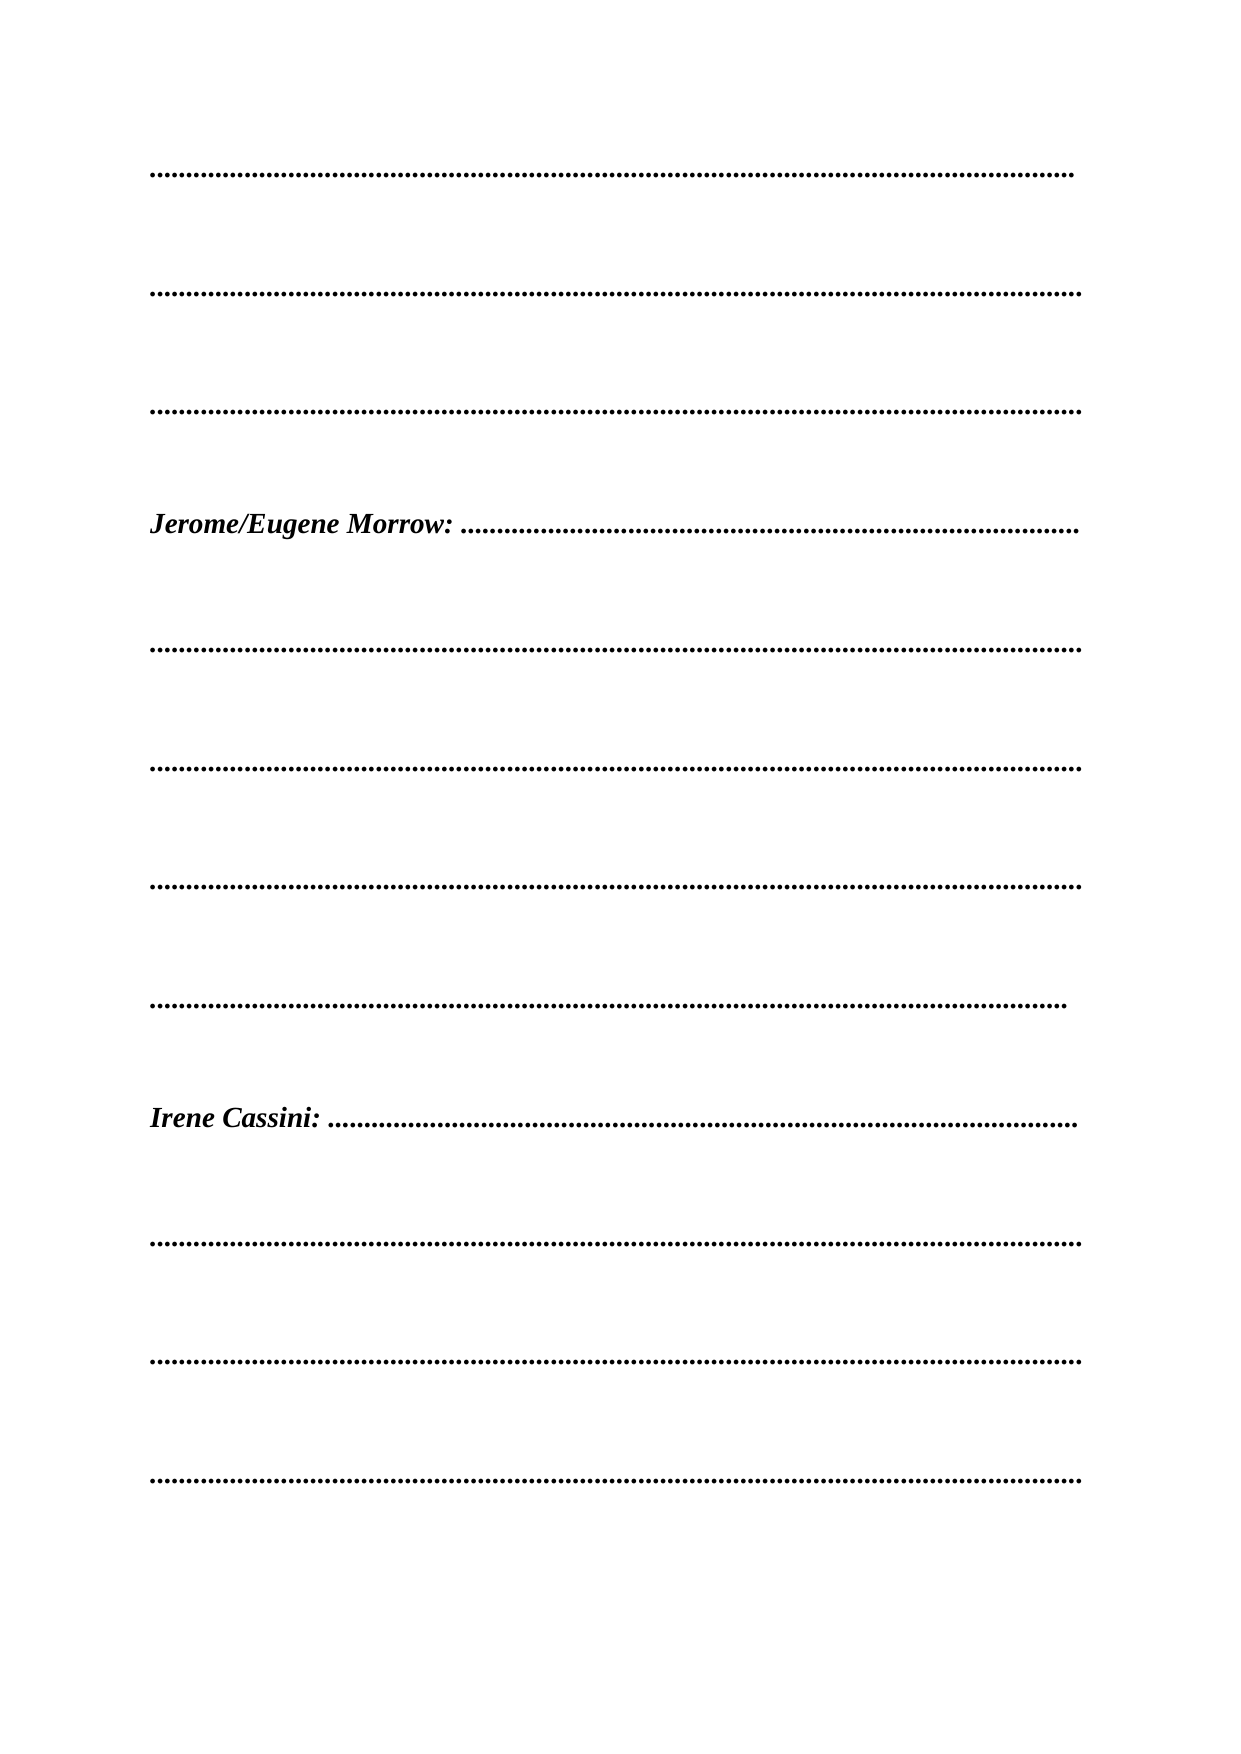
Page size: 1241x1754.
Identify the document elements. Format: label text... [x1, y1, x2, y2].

text .............................................................................................................................. [150, 981, 1090, 1015]
text ................................................................................................................................ [150, 862, 1090, 896]
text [150, 269, 1090, 302]
text ................................................................................................................................ [150, 1219, 1090, 1252]
text ............................................................................................................................... [150, 150, 1090, 183]
text Jerome/Eugene Morrow: ..................................................................................... [150, 506, 1090, 540]
text ................................................................................................................................ [150, 625, 1090, 658]
text ................................................................................................................................ [150, 387, 1090, 421]
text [150, 1337, 1090, 1371]
text Irene Cassini: ....................................................................................................... [150, 1100, 1090, 1133]
text ................................................................................................................................ [150, 744, 1090, 777]
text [150, 1456, 1090, 1490]
